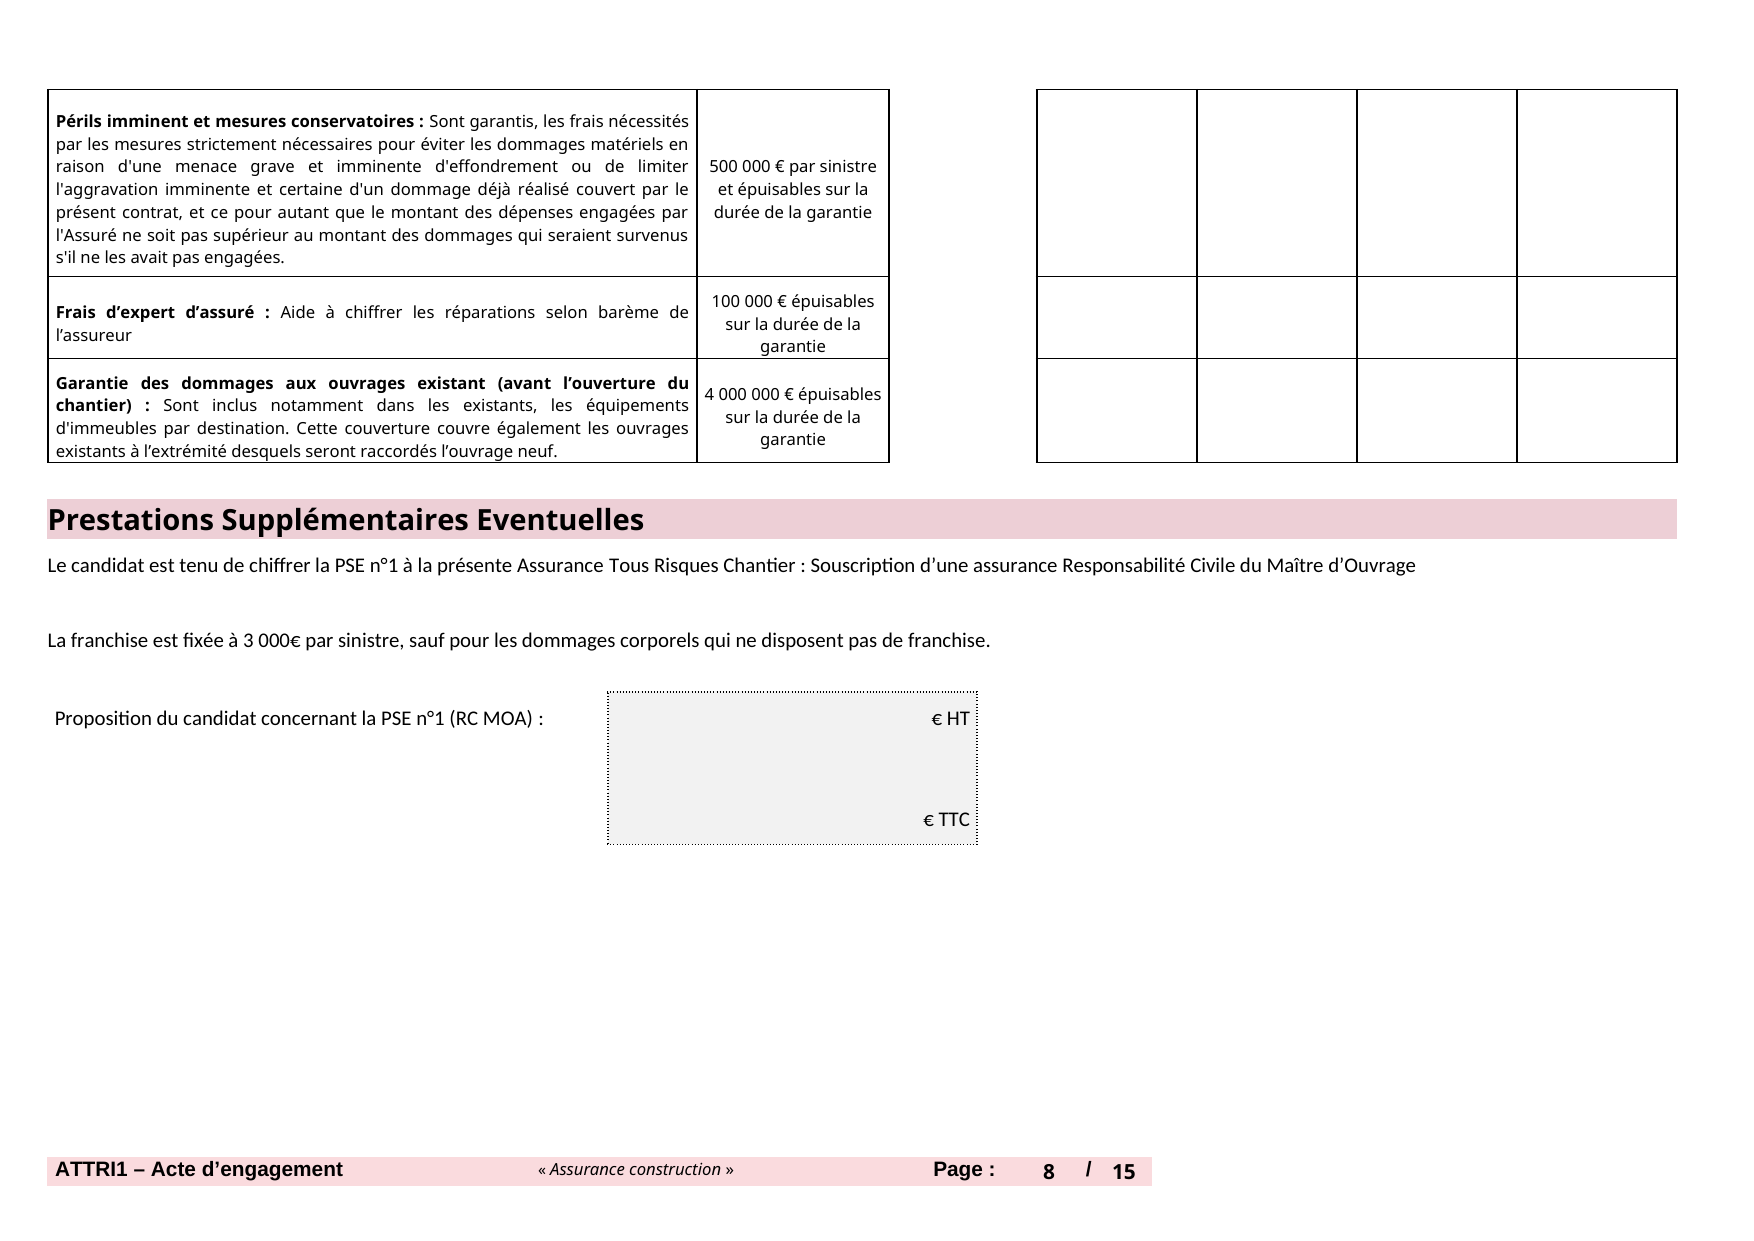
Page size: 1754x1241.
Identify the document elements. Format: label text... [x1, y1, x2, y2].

table_cell [1038, 90, 1196, 276]
table_cell Frais d’expert d’assuré : Aide à chiffrer les réparations selon barème de l’assureur [49, 277, 696, 358]
table_cell 100 000 € épuisables sur la durée de la garantie [698, 277, 888, 358]
text La franchise est fixée à 3 000€ par sinistre, sauf pour les dommages corporels qui ne disposent pas de franchise. [47, 628, 1677, 653]
table_cell [1518, 90, 1676, 276]
table_cell 4 000 000 € épuisables sur la durée de la garantie [698, 359, 888, 462]
table_cell [1198, 90, 1356, 276]
table_cell [1358, 359, 1516, 462]
table_cell [1038, 359, 1196, 462]
table_cell [1038, 277, 1196, 358]
table_cell [1198, 277, 1356, 358]
table_cell [1358, 277, 1516, 358]
table_cell [1198, 359, 1356, 462]
table_header Proposition du candidat concernant la PSE n°1 (RC MOA) : [47, 691, 608, 844]
table_cell 500 000 € par sinistre et épuisables sur la durée de la garantie [698, 90, 888, 276]
text Le candidat est tenu de chiffrer la PSE n°1 à la présente Assurance Tous Risques Chantier : Souscription d’une assurance Responsabilité Civile du Maître d’Ouvrage [47, 552, 1677, 577]
table_cell [1518, 359, 1676, 462]
table_cell Garantie des dommages aux ouvrages existant (avant l’ouverture du chantier) : Sont inclus notamment dans les existants, les équipements d'immeubles par destination. Cette couverture couvre également les ouvrages existants à l’extrémité desquels seront raccordés l’ouvrage neuf. [49, 359, 696, 462]
table_cell [1358, 90, 1516, 276]
table_cell [1518, 277, 1676, 358]
table_header € HT € TTC [608, 691, 977, 844]
list Prestations Supplémentaires Eventuelles [47, 499, 1677, 539]
table_cell Périls imminent et mesures conservatoires : Sont garantis, les frais nécessités par les mesures strictement nécessaires pour éviter les dommages matériels en raison d'une menace grave et imminente d'effondrement ou de limiter l'aggravation imminente et certaine d'un dommage déjà réalisé couvert par le présent contrat, et ce pour autant que le montant des dépenses engagées par l'Assuré ne soit pas supérieur au montant des dommages qui seraient survenus s'il ne les avait pas engagées. [49, 90, 696, 276]
